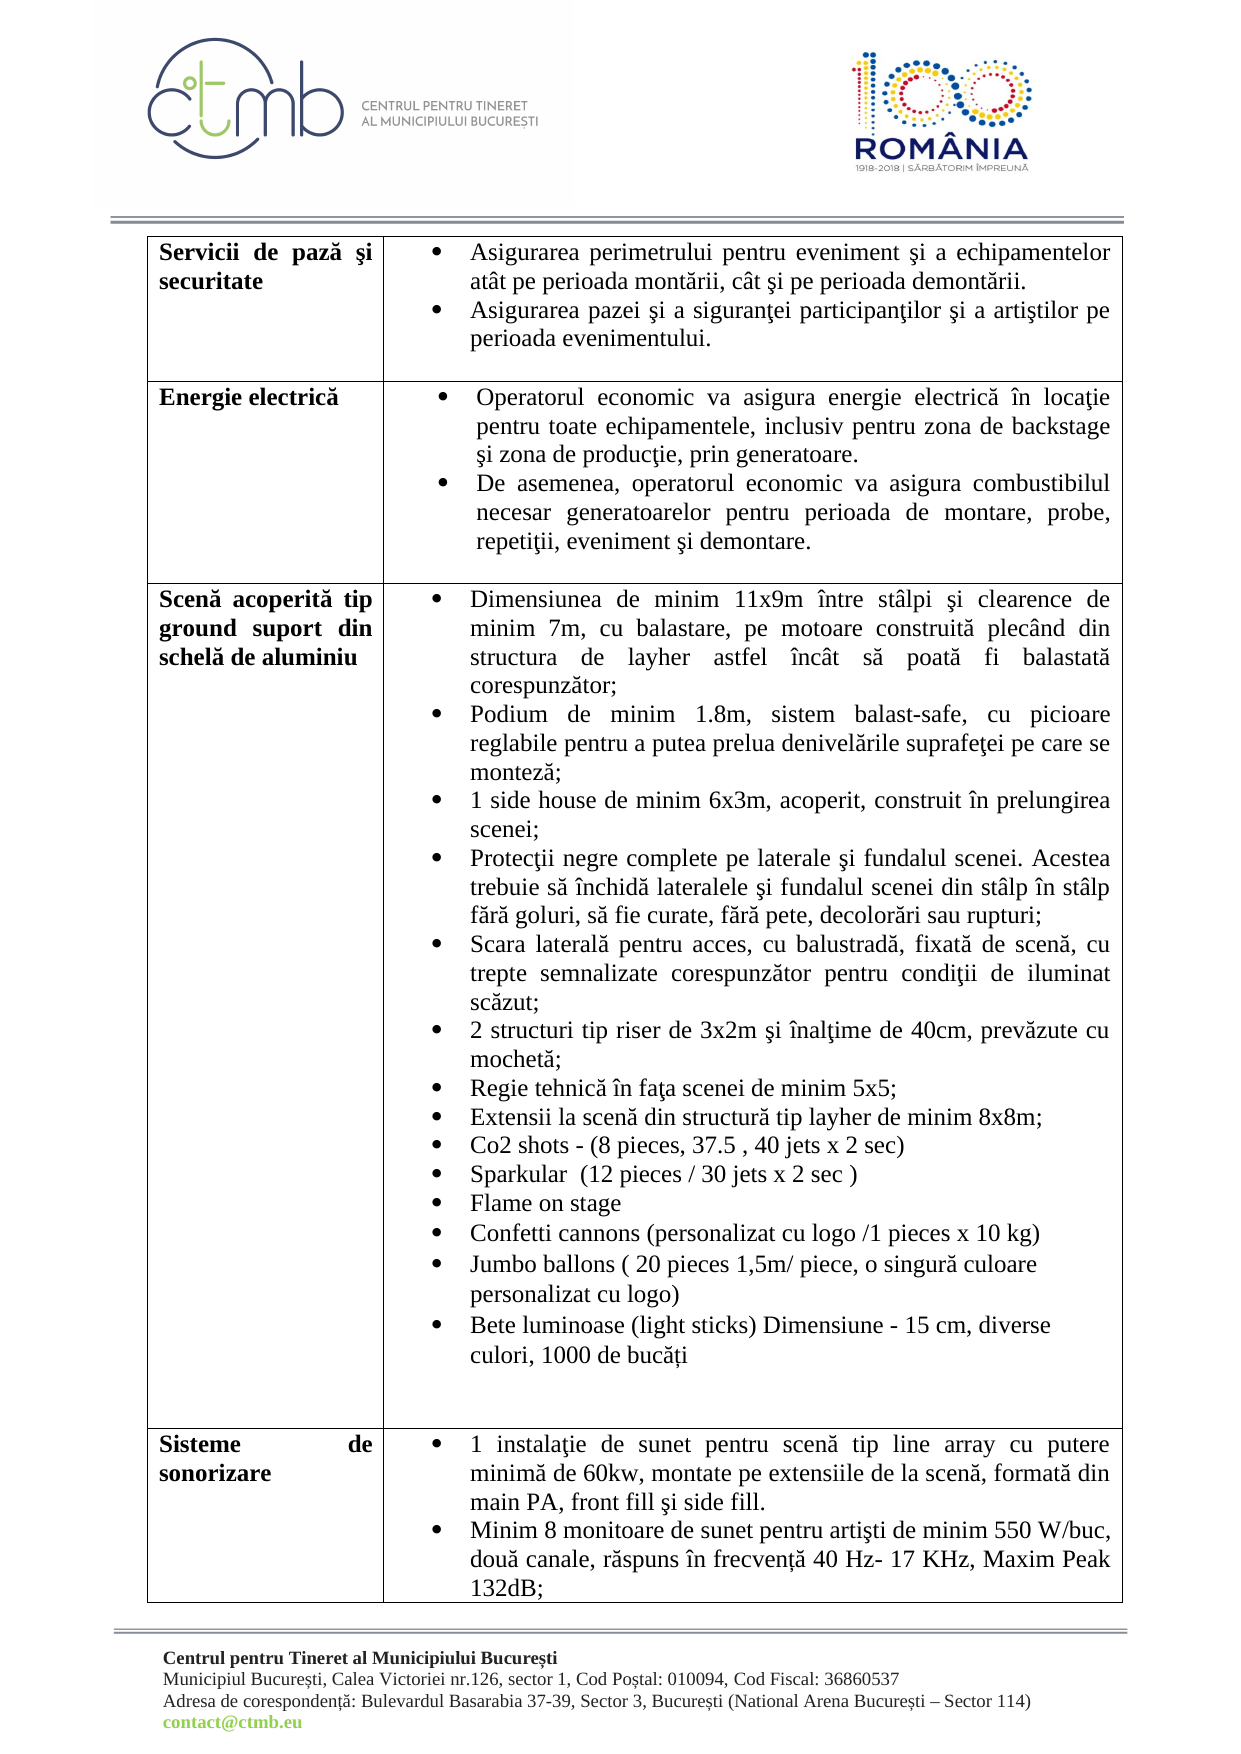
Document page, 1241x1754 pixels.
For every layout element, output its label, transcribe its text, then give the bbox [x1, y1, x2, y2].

table_cell Sisteme de sonorizare [148, 1429, 383, 1602]
table_cell Scenă acoperită tip ground suport din schelă de aluminiu [148, 584, 383, 1428]
table_cell Dimensiunea de minim 11x9m între stâlpi şi clearence de minim 7m, cu balastare, pe motoare construită plecând din structura de layher astfel încât să poată fi balastată corespunzător; Podium de minim 1.8m, sistem balast-safe, cu picioare reglabile pentru a putea prelua denivelările suprafeţei pe care se monteză; 1 side house de minim 6x3m, acoperit, construit în prelungirea scenei; Protecţii negre complete pe laterale şi fundalul scenei. Acestea trebuie să închidă lateralele şi fundalul scenei din stâlp în stâlp fără goluri, să fie curate, fără pete, decolorări sau rupturi; Scara laterală pentru acces, cu balustradă, fixată de scenă, cu trepte semnalizate corespunzător pentru condiţii de iluminat scăzut; 2 structuri tip riser de 3x2m şi înalţime de 40cm, prevăzute cu mochetă; Regie tehnică în faţa scenei de minim 5x5; Extensii la scenă din structură tip layher de minim 8x8m; Co2 shots - (8 pieces, 37.5 , 40 jets x 2 sec) Sparkular (12 pieces / 30 jets x 2 sec ) Flame on stage Confetti cannons (personalizat cu logo /1 pieces x 10 kg) Jumbo ballons ( 20 pieces 1,5m/ piece, o singură culoare personalizat cu logo) Bete luminoase (light sticks) Dimensiune - 15 cm, diverse culori, 1000 de bucăți [384, 584, 1122, 1428]
table_cell Operatorul economic va asigura energie electrică în locaţie pentru toate echipamentele, inclusiv pentru zona de backstage şi zona de producţie, prin generatoare. De asemenea, operatorul economic va asigura combustibilul necesar generatoarelor pentru perioada de montare, probe, repetiţii, eveniment şi demontare. [384, 382, 1122, 583]
picture [93, 0, 1124, 224]
table_cell Asigurarea perimetrului pentru eveniment şi a echipamentelor atât pe perioada montării, cât şi pe perioada demontării. Asigurarea pazei şi a siguranţei participanţilor şi a artiştilor pe perioada evenimentului. [384, 237, 1122, 381]
picture [113, 1618, 1128, 1634]
table_cell Energie electrică [148, 382, 383, 583]
table_cell Servicii de pază şi securitate [148, 237, 383, 381]
